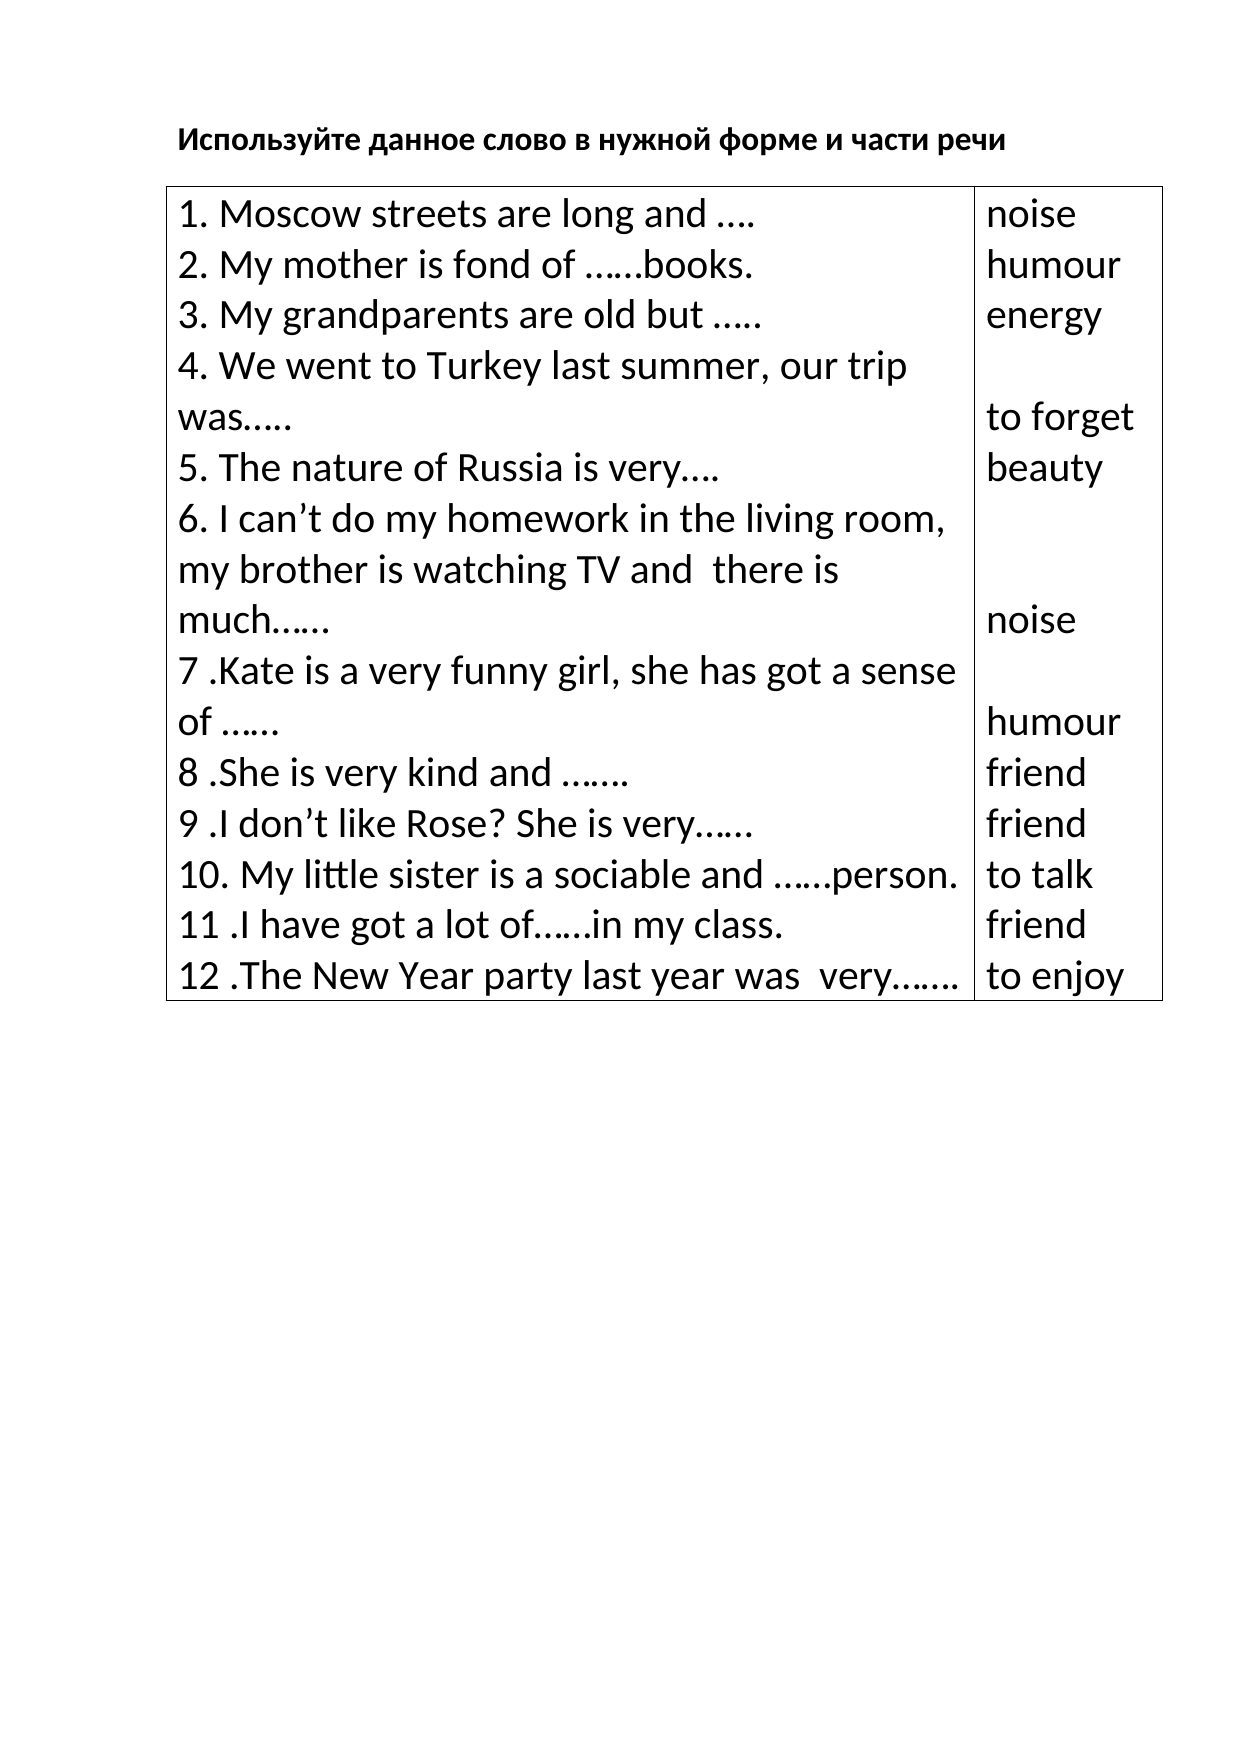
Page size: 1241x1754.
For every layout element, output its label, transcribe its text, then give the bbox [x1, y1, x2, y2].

table_header 1. Moscow streets are long and …. 2. My mother is fond of ……books. 3. My grandparents are old but ….. 4. We went to Turkey last summer, our trip was….. 5. The nature of Russia is very…. 6. I can’t do my homework in the living room, my brother is watching TV and there is much…… 7 .Kate is a very funny girl, she has got a sense of …… 8 .She is very kind and ……. 9 .I don’t like Rose? She is very…… 10. My little sister is a sociable and ……person. 11 .I have got a lot of……in my class. 12 .The New Year party last year was very……. [167, 187, 974, 1000]
table_header noise humour energy to forget beauty noise humour friend friend to talk friend to enjoy [975, 187, 1162, 1000]
text Используйте данное слово в нужной форме и части речи [177, 118, 1152, 159]
